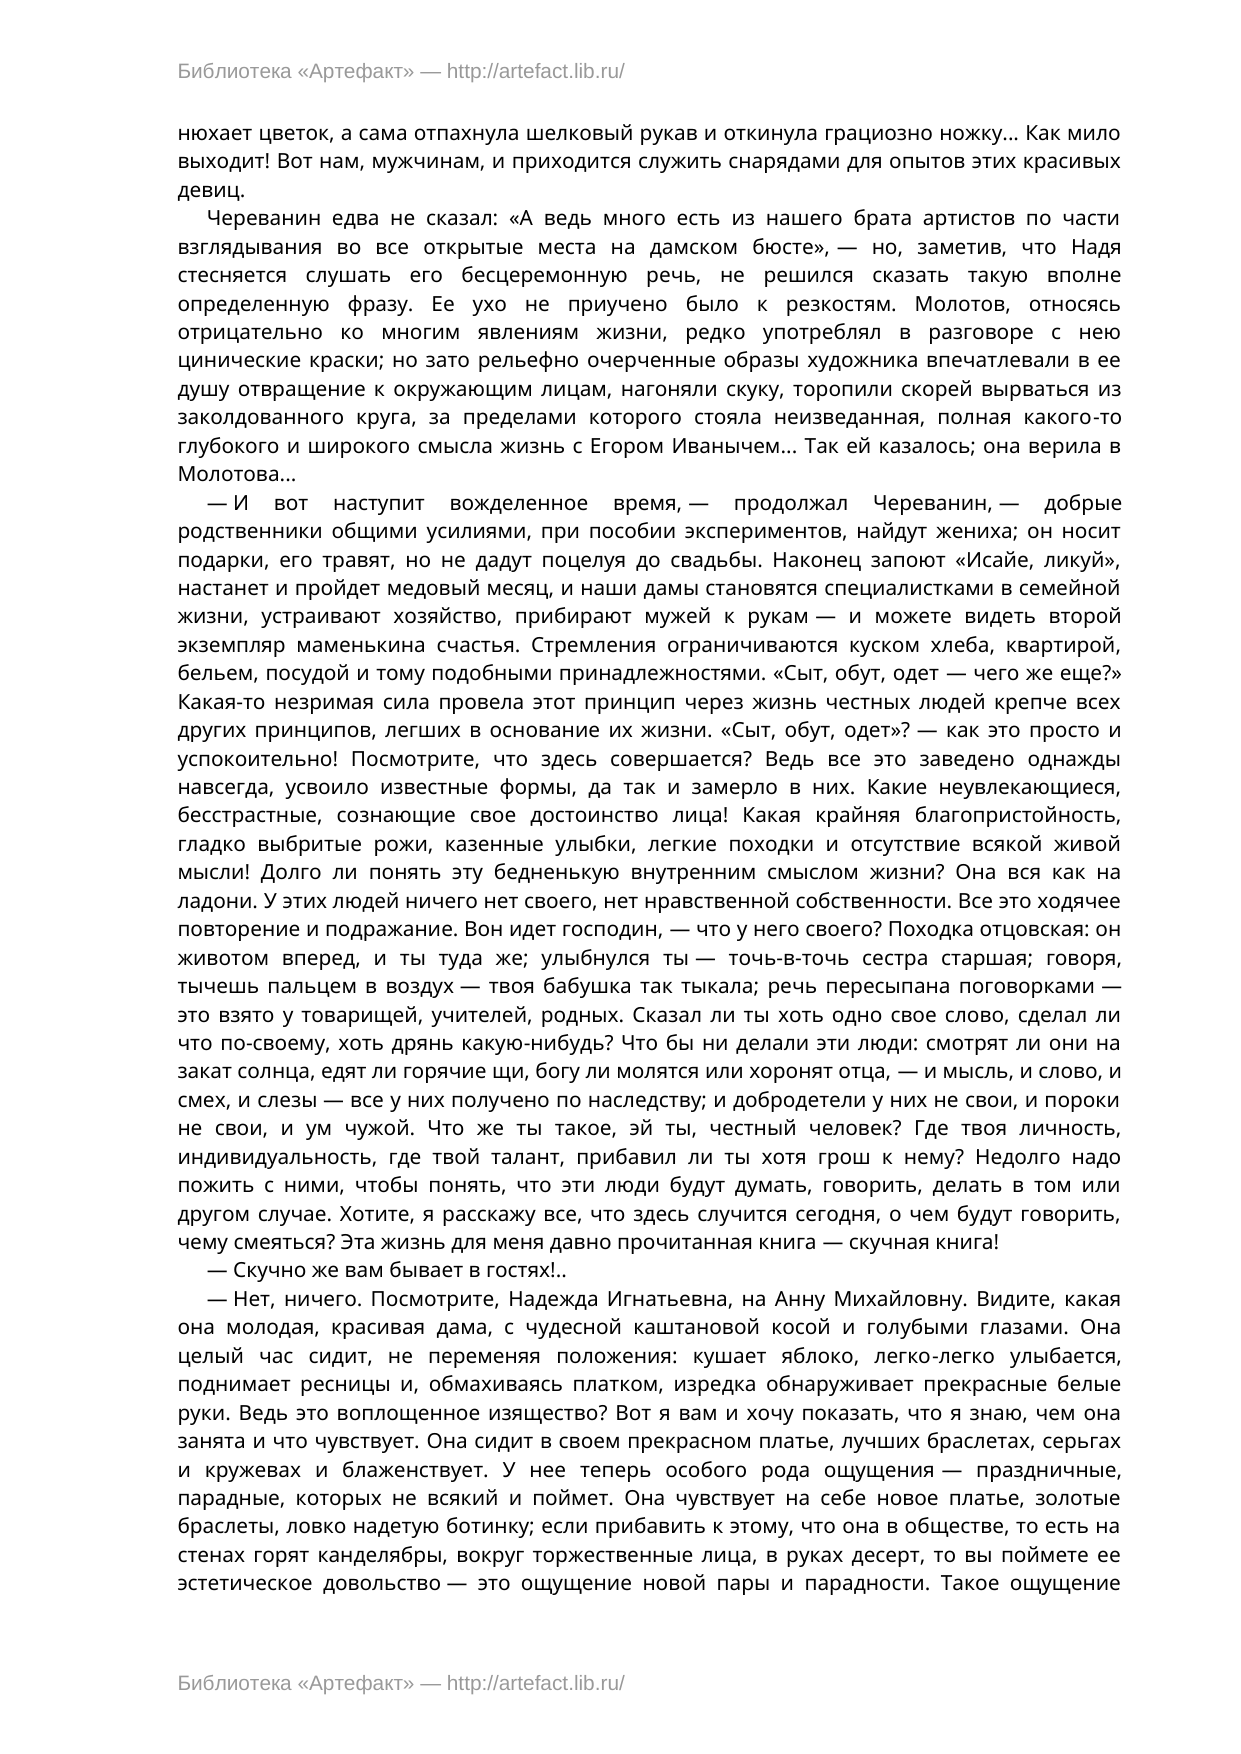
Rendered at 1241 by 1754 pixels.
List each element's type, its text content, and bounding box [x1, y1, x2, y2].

text — И вот наступит вожделенное время, — продолжал Череванин, — добрые родственники общими усилиями, при пособии экспериментов, найдут жениха; он носит подарки, его травят, но не дадут поцелуя до свадьбы. Наконец запоют «Исайе, ликуй», настанет и пройдет медовый месяц, и наши дамы становятся специалистками в семейной жизни, устраивают хозяйство, прибирают мужей к рукам — и можете видеть второй экземпляр маменькина счастья. Стремления ограничиваются куском хлеба, квартирой, бельем, посудой и тому подобными принадлежностями. «Сыт, обут, одет — чего же еще?» Какая-то незримая сила провела этот принцип через жизнь честных людей крепче всех других принципов, легших в основание их жизни. «Сыт, обут, одет»? — как это просто и успокоительно! Посмотрите, что здесь совершается? Ведь все это заведено однажды навсегда, усвоило известные формы, да так и замерло в них. Какие неувлекающиеся, бесстрастные, сознающие свое достоинство лица! Какая крайняя благопристойность, гладко выбритые рожи, казенные улыбки, легкие походки и отсутствие всякой живой мысли! Долго ли понять эту бедненькую внутренним смыслом жизни? Она вся как на ладони. У этих людей ничего нет своего, нет нравственной собственности. Все это ходячее повторение и подражание. Вон идет господин, — что у него своего? Походка отцовская: он животом вперед, и ты туда же; улыбнулся ты — точь-в-точь сестра старшая; говоря, тычешь пальцем в воздух — твоя бабушка так тыкала; речь пересыпана поговорками — это взято у товарищей, учителей, родных. Сказал ли ты хоть одно свое слово, сделал ли что по-своему, хоть дрянь какую-нибудь? Что бы ни делали эти люди: смотрят ли они на закат солнца, едят ли горячие щи, богу ли молятся или хоронят отца, — и мысль, и слово, и смех, и слезы — все у них получено по наследству; и добродетели у них не свои, и пороки не свои, и ум чужой. Что же ты такое, эй ты, честный человек? Где твоя личность, индивидуальность, где твой талант, прибавил ли ты хотя грош к нему? Недолго надо пожить с ними, чтобы понять, что эти люди будут думать, говорить, делать в том или другом случае. Хотите, я расскажу все, что здесь случится сегодня, о чем будут говорить, чему смеяться? Эта жизнь для меня давно прочитанная книга — скучная книга! [177, 488, 1122, 1256]
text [177, 118, 1122, 203]
text — Скучно же вам бывает в гостях!.. [177, 1256, 1122, 1284]
text Череванин едва не сказал: «А ведь много есть из нашего брата артистов по части взглядывания во все открытые места на дамском бюсте», — но, заметив, что Надя стесняется слушать его бесцеремонную речь, не решился сказать такую вполне определенную фразу. Ее ухо не приучено было к резкостям. Молотов, относясь отрицательно ко многим явлениям жизни, редко употреблял в разговоре с нею цинические краски; но зато рельефно очерченные образы художника впечатлевали в ее душу отвращение к окружающим лицам, нагоняли скуку, торопили скорей вырваться из заколдованного круга, за пределами которого стояла неизведанная, полная какого-то глубокого и широкого смысла жизнь с Егором Иванычем... Так ей казалось; она верила в Молотова... [177, 203, 1122, 488]
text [177, 1284, 1122, 1597]
